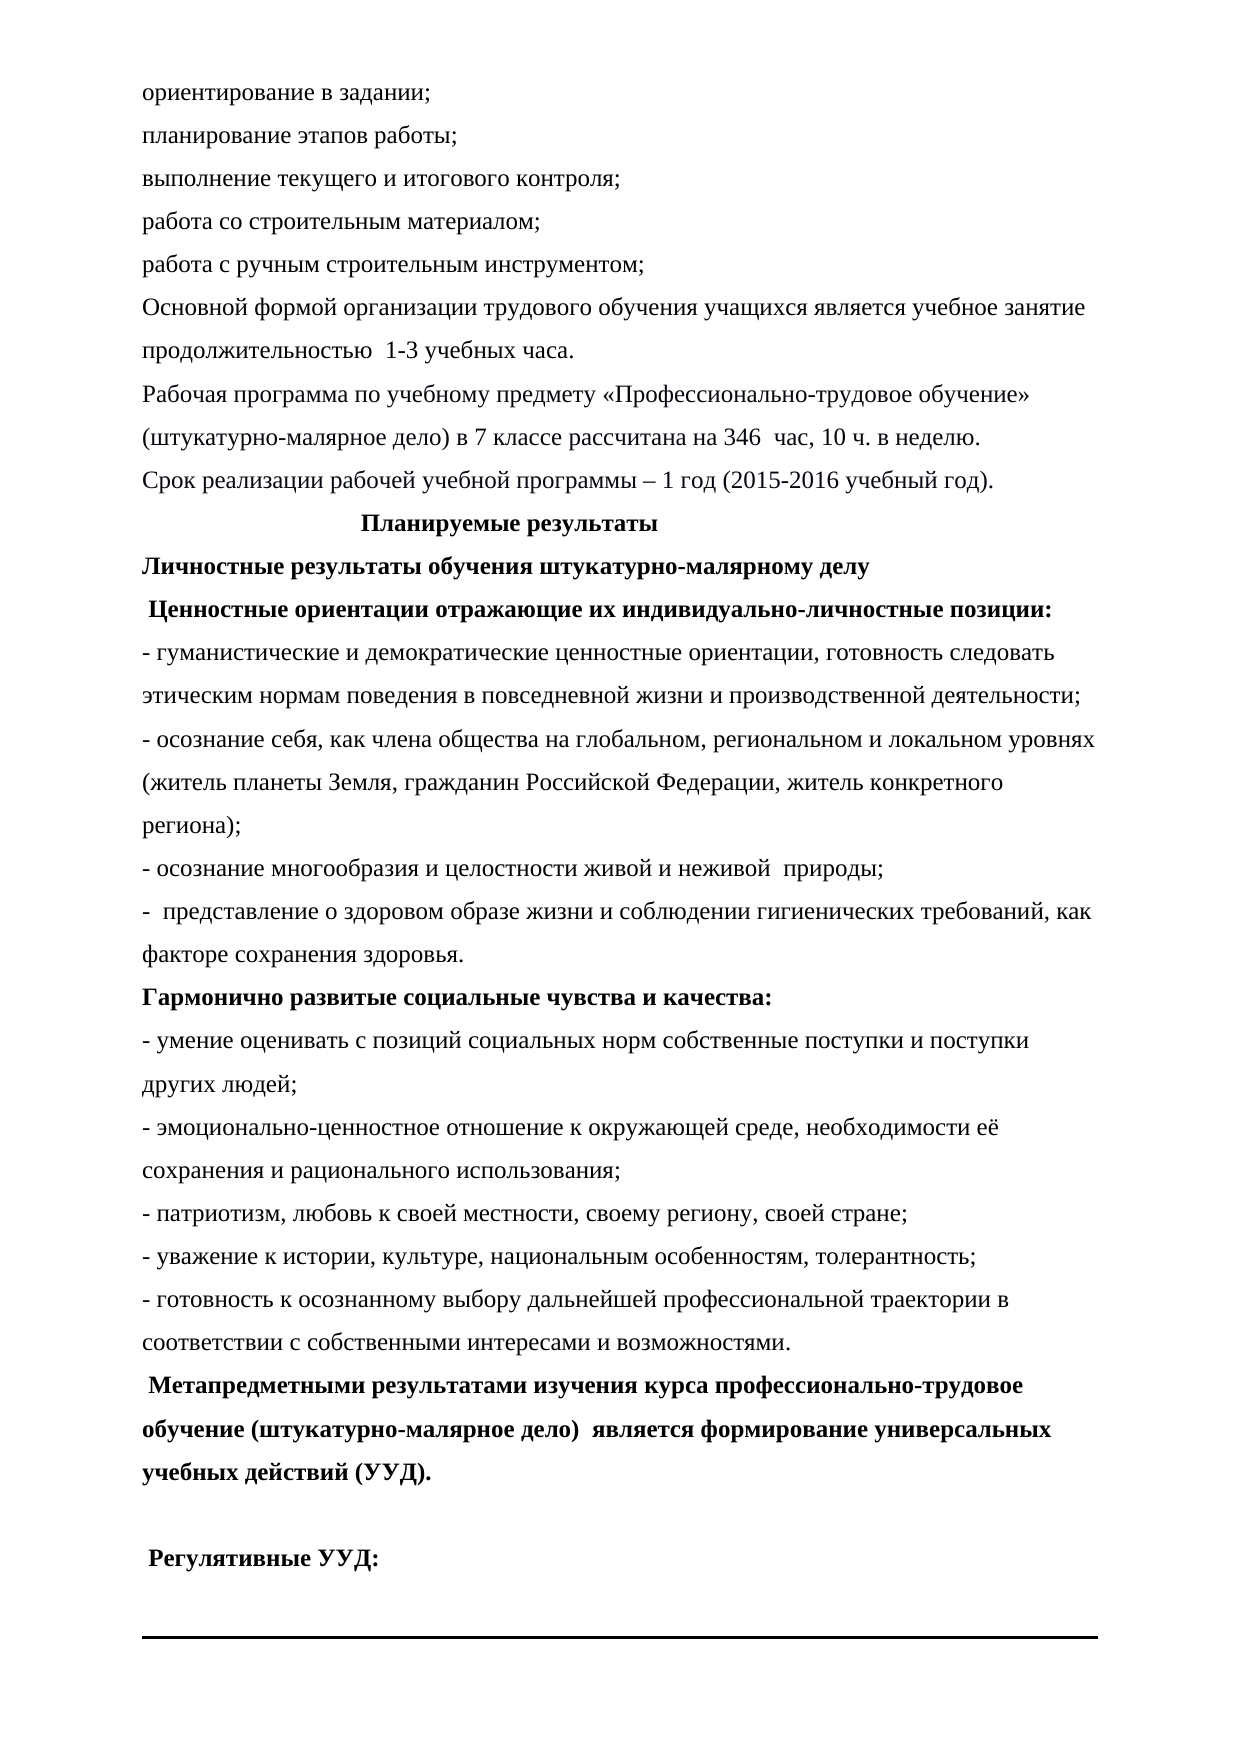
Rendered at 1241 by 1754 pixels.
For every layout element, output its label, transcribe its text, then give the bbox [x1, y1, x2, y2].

text - представление о здоровом образе жизни и соблюдении гигиенических требований, как факторе сохранения здоровья. [142, 896, 1098, 968]
text Основной формой организации трудового обучения учащихся является учебное занятие продолжительностью 1-3 учебных часа. [142, 292, 1098, 364]
text Регулятивные УУД: [142, 1543, 1098, 1636]
text ориентирование в задании; [142, 77, 1098, 106]
text Планируемые результаты [142, 508, 1098, 537]
text - гуманистические и демократические ценностные ориентации, готовность следовать этическим нормам поведения в повседневной жизни и производственной деятельности; [142, 637, 1098, 709]
text Ценностные ориентации отражающие их индивидуально-личностные позиции: [142, 594, 1098, 623]
text Рабочая программа по учебному предмету «Профессионально-трудовое обучение» (штукатурно-малярное дело) в 7 классе рассчитана на 346 час, 10 ч. в неделю. Срок реализации рабочей учебной программы – 1 год (2015-2016 учебный год). [142, 379, 1098, 494]
text планирование этапов работы; [142, 120, 1098, 149]
text Гармонично развитые социальные чувства и качества: [142, 982, 1098, 1011]
text - патриотизм, любовь к своей местности, своему региону, своей стране; [142, 1198, 1098, 1227]
text работа с ручным строительным инструментом; [142, 249, 1098, 278]
text - готовность к осознанному выбору дальнейшей профессиональной траектории в соответствии с собственными интересами и возможностями. [142, 1284, 1098, 1356]
text - осознание многообразия и целостности живой и неживой природы; [142, 853, 1098, 882]
text - уважение к истории, культуре, национальным особенностям, толерантность; [142, 1241, 1098, 1270]
text работа со строительным материалом; [142, 206, 1098, 235]
text - осознание себя, как члена общества на глобальном, региональном и локальном уровнях (житель планеты Земля, гражданин Российской Федерации, житель конкретного региона); [142, 724, 1098, 839]
text - умение оценивать с позиций социальных норм собственные поступки и поступки других людей; [142, 1026, 1098, 1097]
text - эмоционально-ценностное отношение к окружающей среде, необходимости её сохранения и рационального использования; [142, 1112, 1098, 1184]
text выполнение текущего и итогового контроля; [142, 163, 1098, 192]
text Метапредметными результатами изучения курса профессионально-трудовое обучение (штукатурно-малярное дело) является формирование универсальных учебных действий (УУД). [142, 1371, 1098, 1486]
text Личностные результаты обучения штукатурно-малярному делу [142, 551, 1098, 580]
